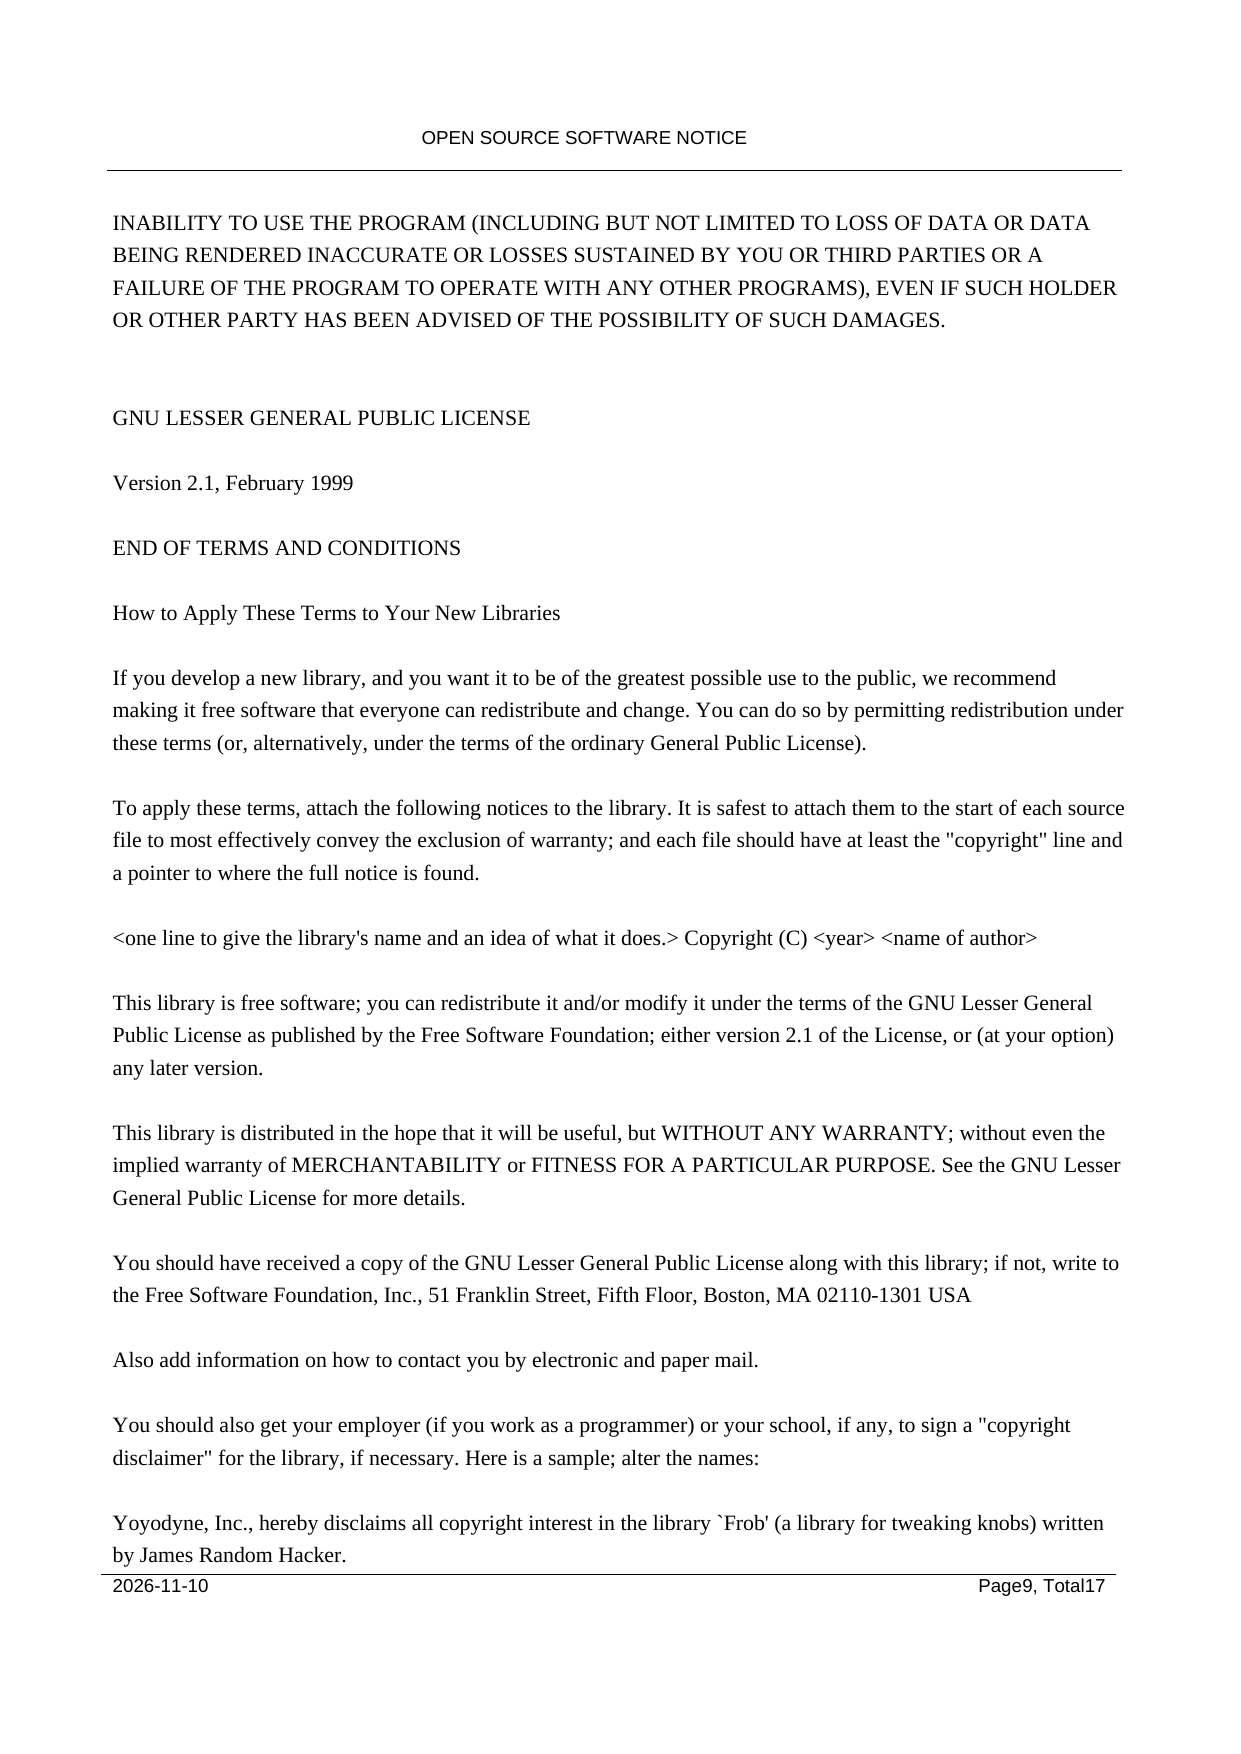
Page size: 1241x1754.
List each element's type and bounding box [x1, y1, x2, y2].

text [112, 206, 1128, 1571]
